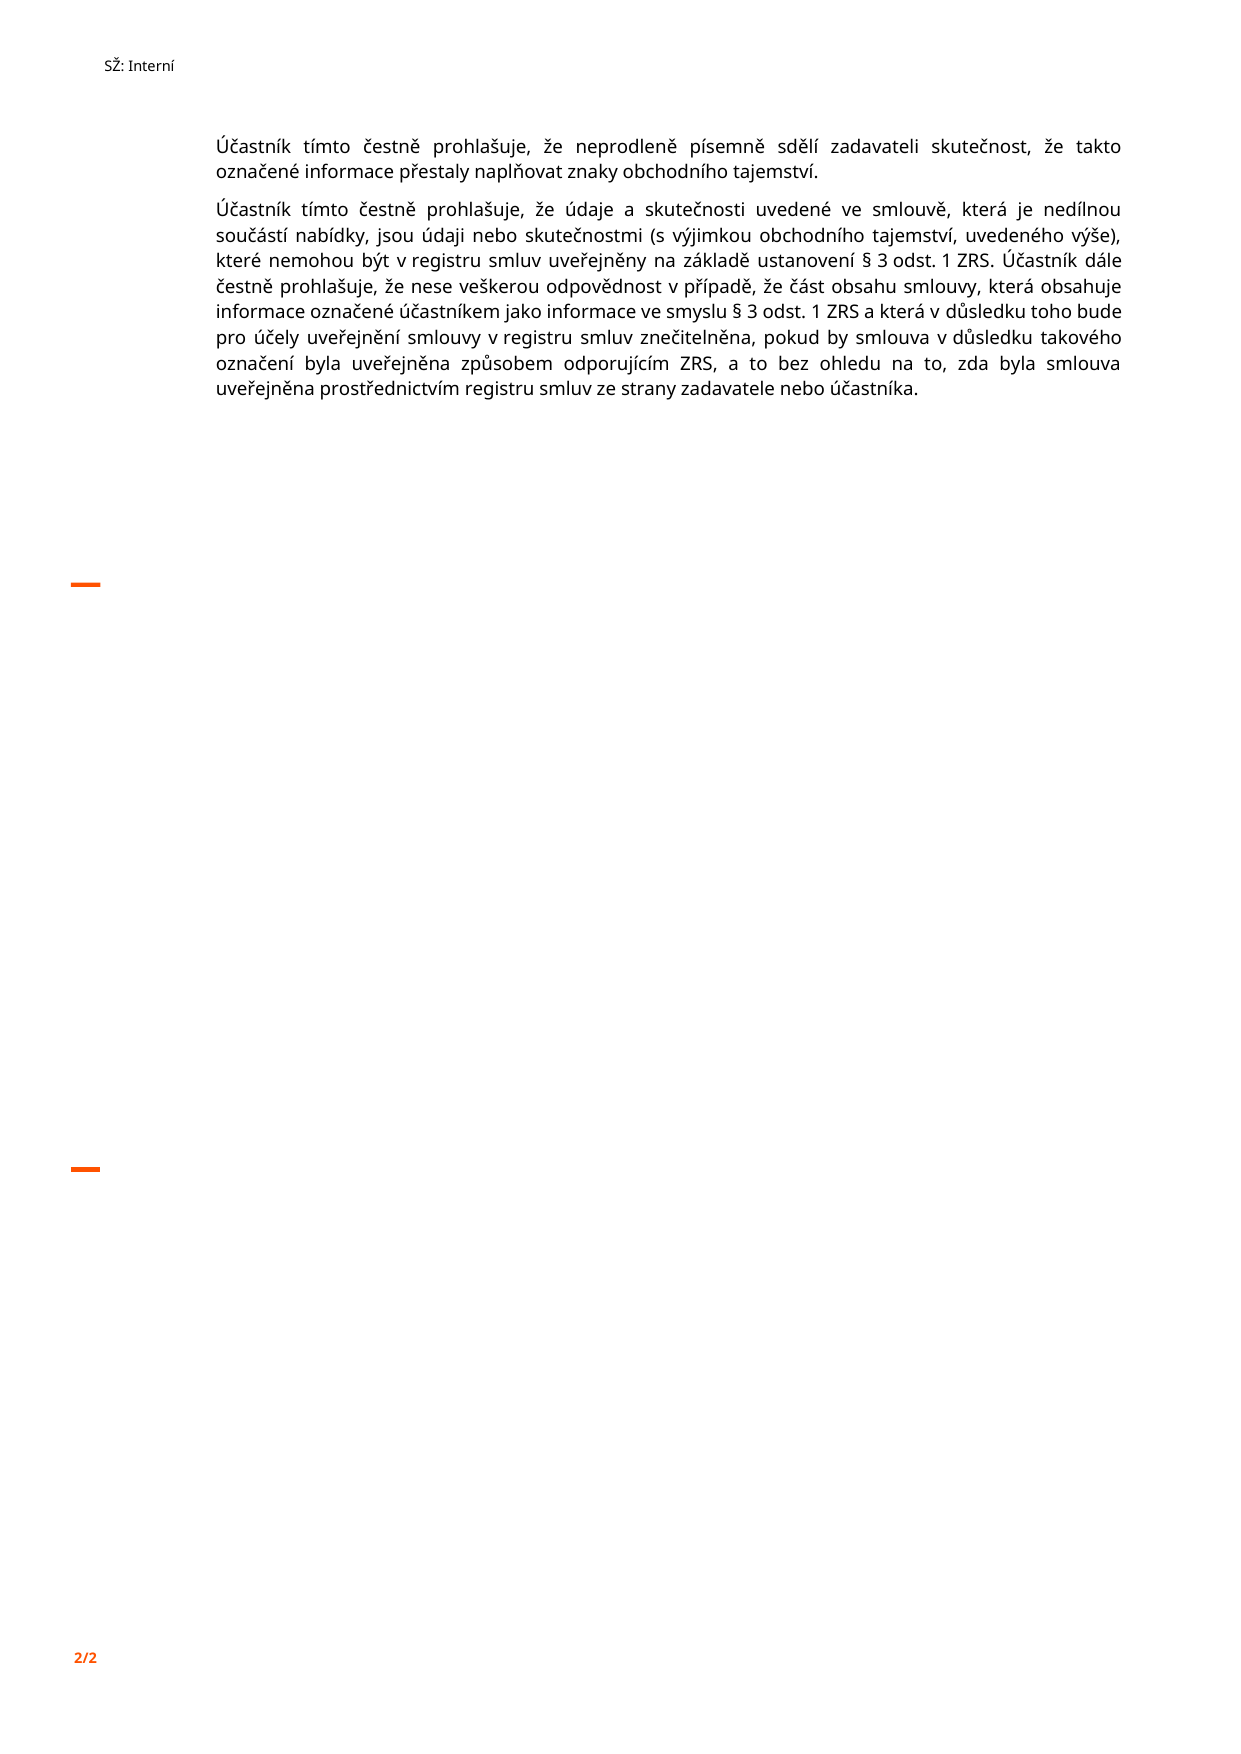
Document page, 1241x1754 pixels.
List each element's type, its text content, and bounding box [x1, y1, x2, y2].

text Účastník tímto čestně prohlašuje, že neprodleně písemně sdělí zadavateli skutečnost, že takto označené informace přestaly naplňovat znaky obchodního tajemství. [216, 133, 1122, 184]
text Účastník tímto čestně prohlašuje, že údaje a skutečnosti uvedené ve smlouvě, která je nedílnou součástí nabídky, jsou údaji nebo skutečnostmi (s výjimkou obchodního tajemství, uvedeného výše), které nemohou být v registru smluv uveřejněny na základě ustanovení § 3 odst. 1 ZRS. Účastník dále čestně prohlašuje, že nese veškerou odpovědnost v případě, že část obsahu smlouvy, která obsahuje informace označené účastníkem jako informace ve smyslu § 3 odst. 1 ZRS a která v důsledku toho bude pro účely uveřejnění smlouvy v registru smluv znečitelněna, pokud by smlouva v důsledku takového označení byla uveřejněna způsobem odporujícím ZRS, a to bez ohledu na to, zda byla smlouva uveřejněna prostřednictvím registru smluv ze strany zadavatele nebo účastníka. [216, 197, 1122, 401]
